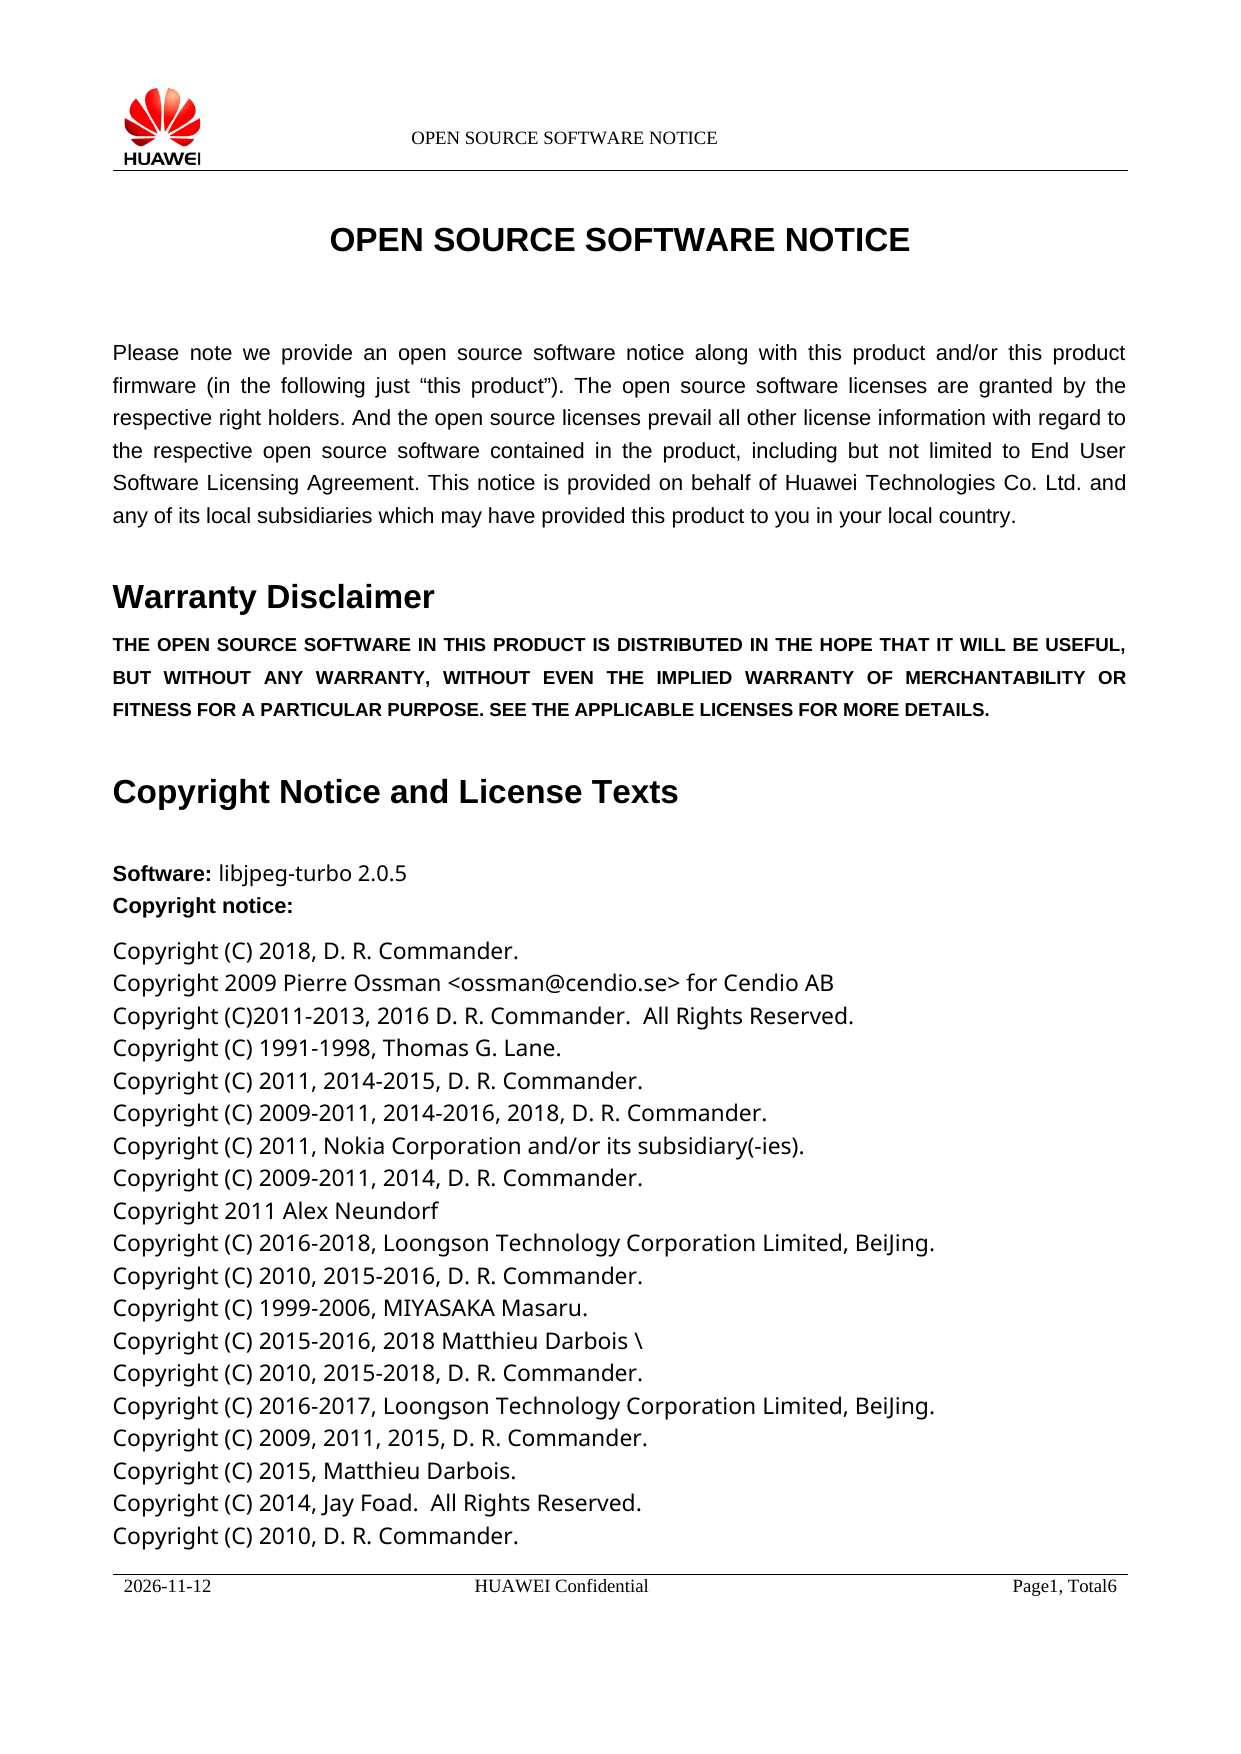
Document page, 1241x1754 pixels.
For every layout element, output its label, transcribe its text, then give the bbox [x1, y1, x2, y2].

text Warranty Disclaimer [112, 564, 1128, 629]
text Copyright notice: [112, 889, 1128, 921]
text The open source software in this product is distributed in the hope that it will be useful, but WITHOUT ANY WARRANTY, without even the implied warranty of MERCHANTABILITY or FITNESS FOR A PARTICULAR PURPOSE. See the applicable licenses for more details. [112, 629, 1128, 726]
text Copyright Notice and License Texts [112, 759, 1128, 824]
text Please note we provide an open source software notice along with this product and/or this product firmware (in the following just “this product”). The open source software licenses are granted by the respective right holders. And the open source licenses prevail all other license information with regard to the respective open source software contained in the product, including but not limited to End User Software Licensing Agreement. This notice is provided on behalf of Huawei Technologies Co. Ltd. and any of its local subsidiaries which may have provided this product to you in your local country. [112, 336, 1128, 531]
picture [124, 88, 201, 165]
title Software: libjpeg-turbo 2.0.5 [112, 856, 1128, 889]
text OPEN SOURCE SOFTWARE NOTICE [112, 206, 1128, 271]
